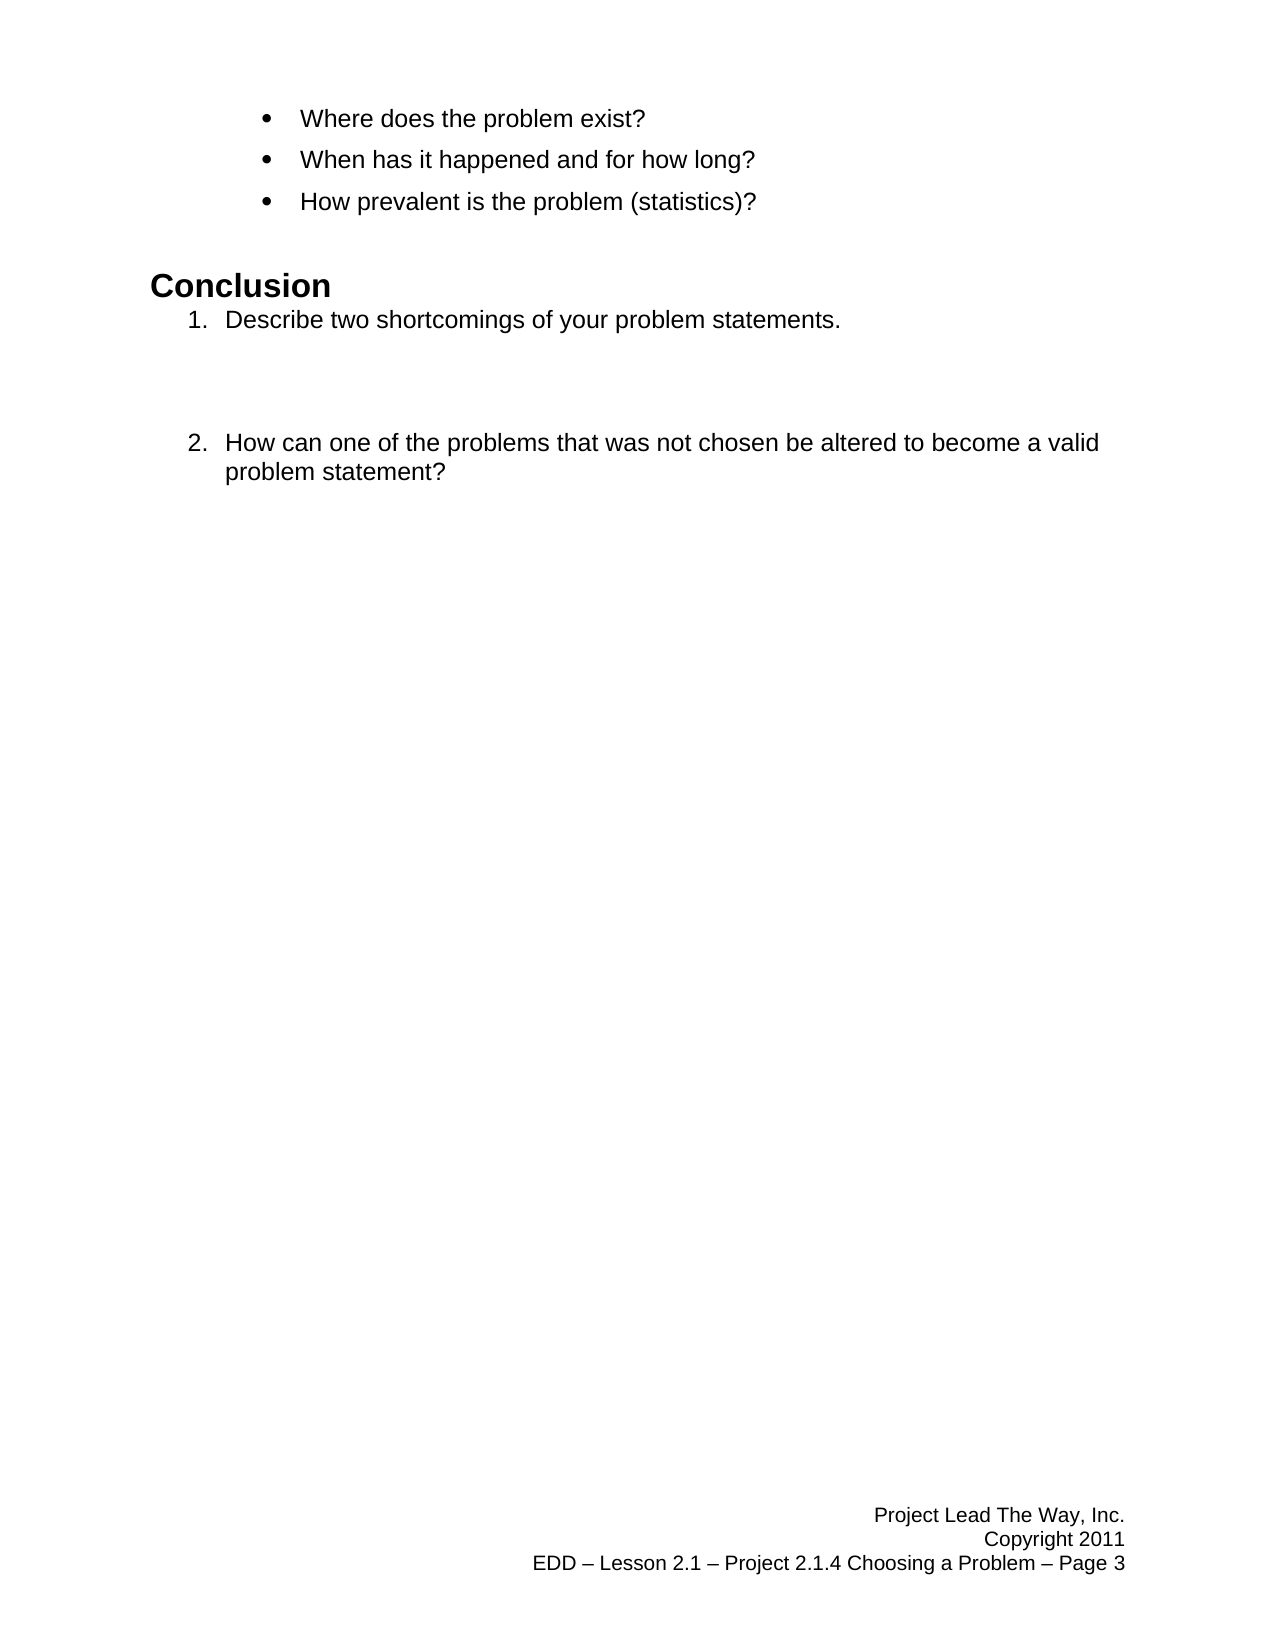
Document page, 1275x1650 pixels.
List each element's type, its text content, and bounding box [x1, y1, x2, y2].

text Conclusion [150, 266, 1125, 305]
list When has it happened and for how long? [262, 145, 1125, 174]
list Describe two shortcomings of your problem statements. [187, 305, 1125, 333]
list How prevalent is the problem (statistics)? [262, 186, 1125, 215]
list Where does the problem exist? [262, 104, 1125, 133]
list How can one of the problems that was not chosen be altered to become a valid problem statement? [187, 428, 1125, 486]
